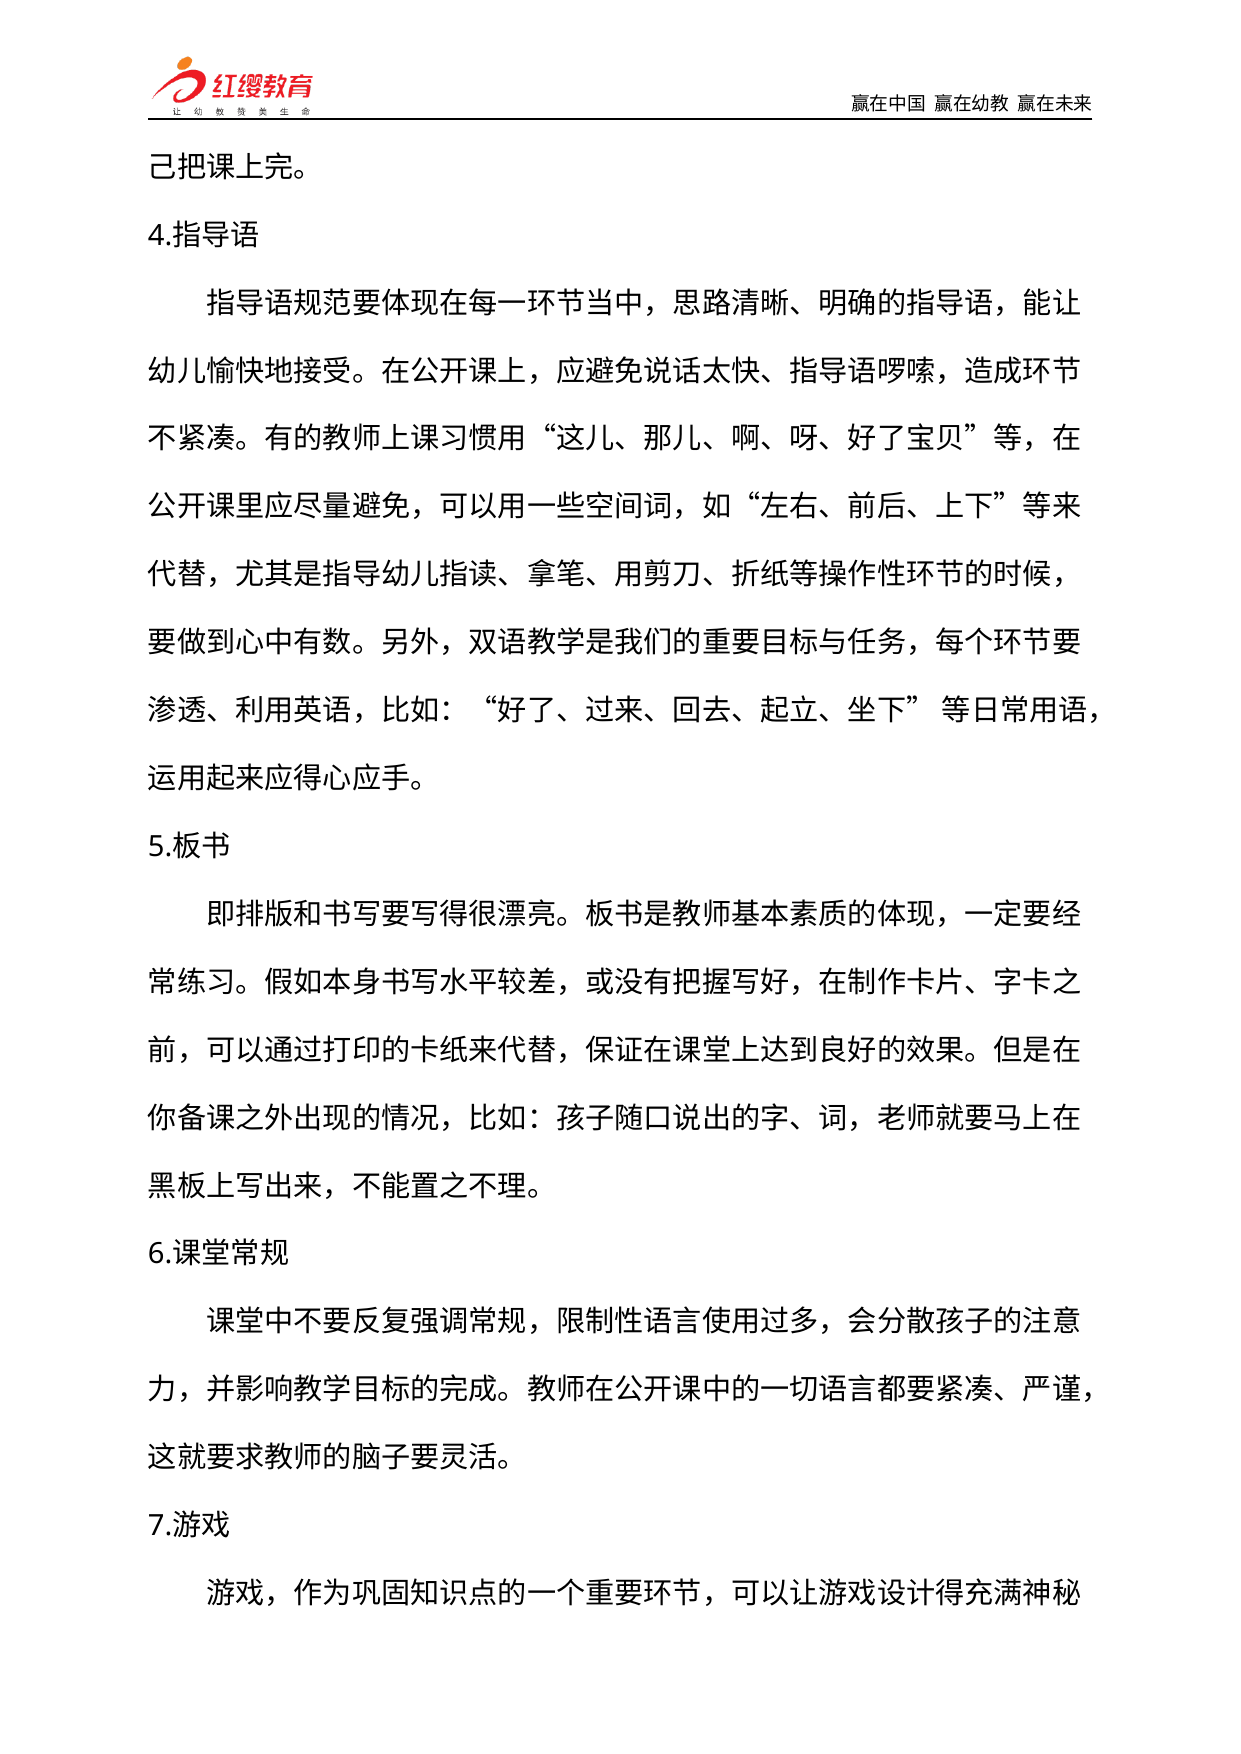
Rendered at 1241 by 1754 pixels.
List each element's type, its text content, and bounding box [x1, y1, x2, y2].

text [148, 131, 1092, 198]
text 4.指导语 [148, 198, 1092, 266]
text 指导语规范要体现在每一环节当中，思路清晰、明确的指导语，能让幼儿愉快地接受。在公开课上，应避免说话太快、指导语啰嗦，造成环节不紧凑。有的教师上课习惯用“这儿、那儿、啊、呀、好了宝贝”等，在公开课里应尽量避免，可以用一些空间词，如“左右、前后、上下”等来代替，尤其是指导幼儿指读、拿笔、用剪刀、折纸等操作性环节的时候，要做到心中有数。另外，双语教学是我们的重要目标与任务，每个环节要渗透、利用英语，比如：“好了、过来、回去、起立、坐下” 等日常用语，运用起来应得心应手。 [148, 266, 1092, 810]
text 课堂中不要反复强调常规，限制性语言使用过多，会分散孩子的注意力，并影响教学目标的完成。教师在公开课中的一切语言都要紧凑、严谨，这就要求教师的脑子要灵活。 [148, 1285, 1092, 1489]
text 6.课堂常规 [148, 1217, 1092, 1285]
text 即排版和书写要写得很漂亮。板书是教师基本素质的体现，一定要经常练习。假如本身书写水平较差，或没有把握写好，在制作卡片、字卡之前，可以通过打印的卡纸来代替，保证在课堂上达到良好的效果。但是在你备课之外出现的情况，比如：孩子随口说出的字、词，老师就要马上在黑板上写出来，不能置之不理。 [148, 878, 1092, 1217]
picture [147, 52, 317, 118]
text 5.板书 [148, 810, 1092, 878]
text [148, 1557, 1092, 1625]
text 7.游戏 [148, 1489, 1092, 1557]
